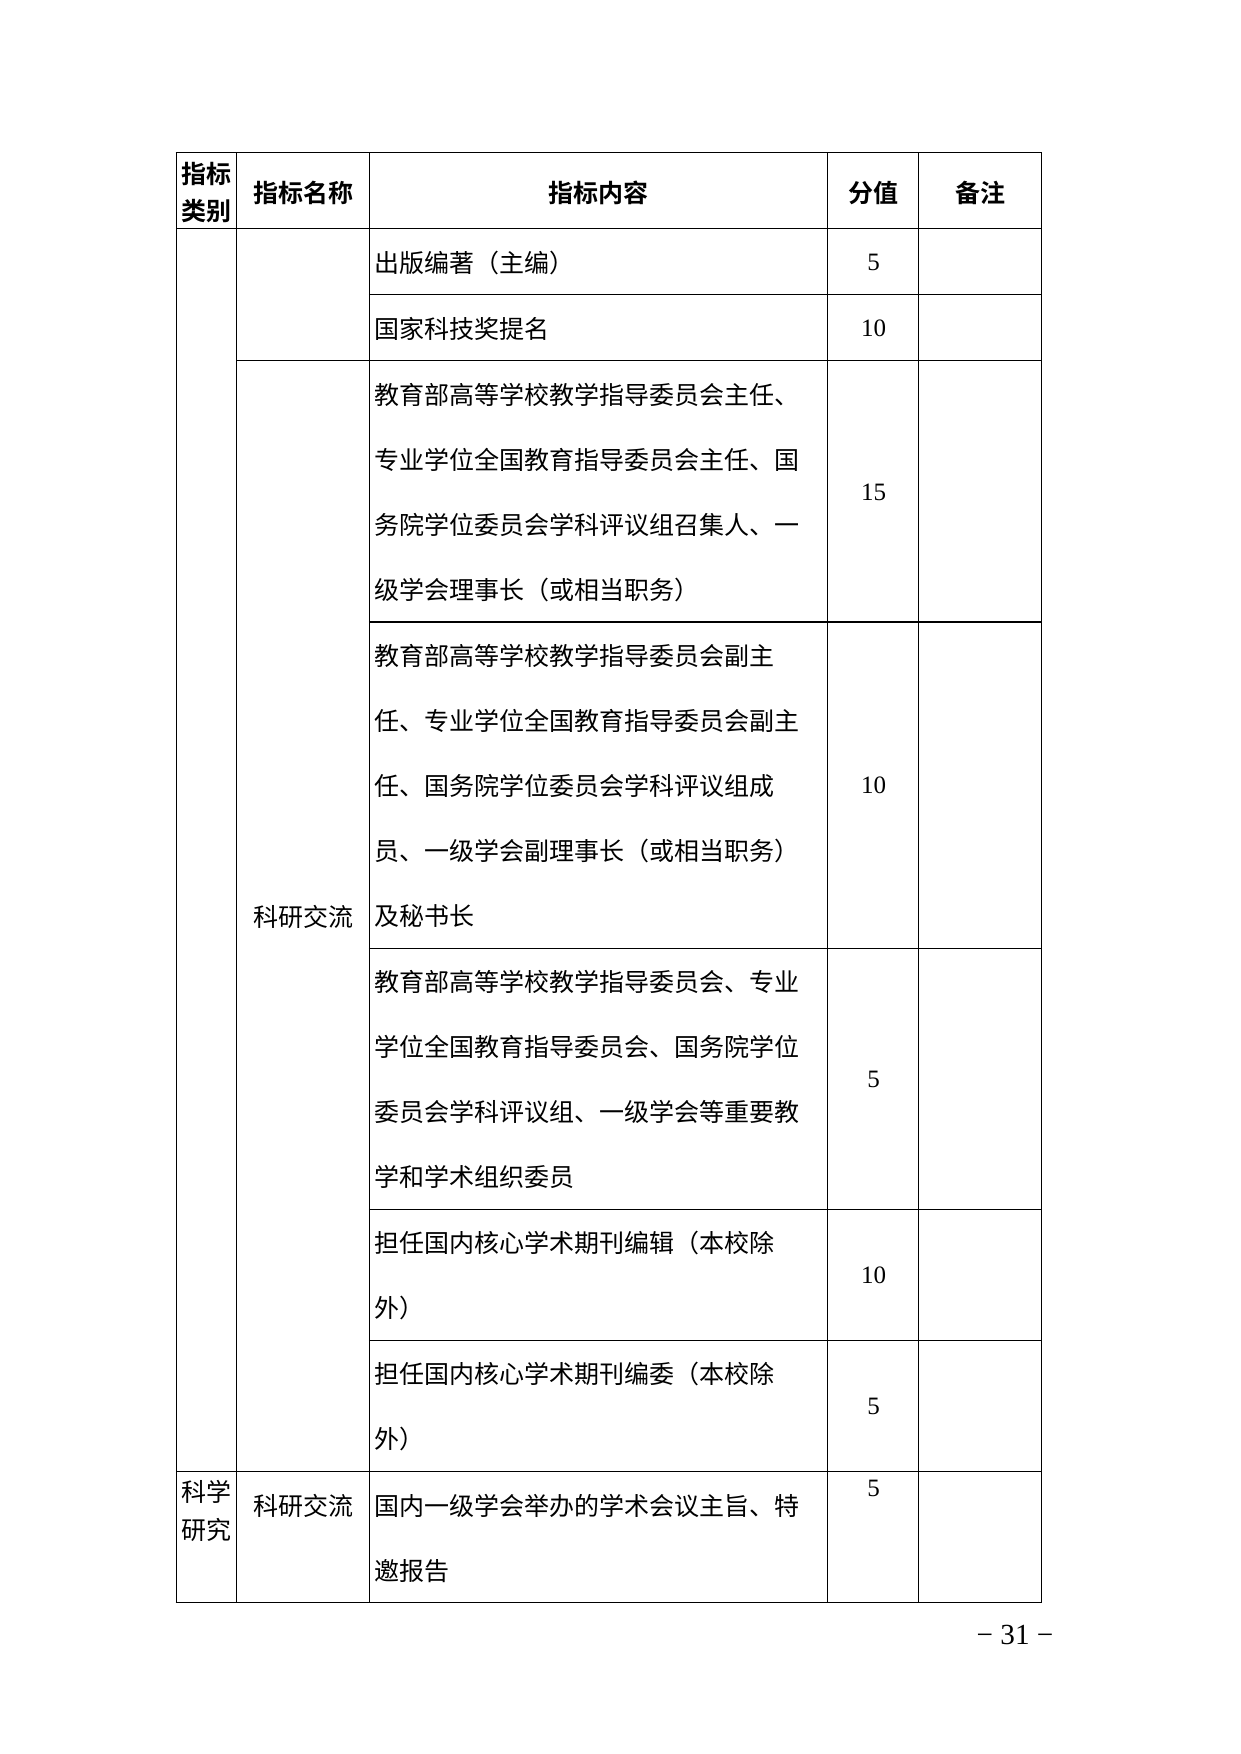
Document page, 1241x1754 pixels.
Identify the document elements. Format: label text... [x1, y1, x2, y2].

table_cell 10 [828, 1210, 918, 1339]
table_cell [919, 1472, 1041, 1602]
table_cell 5 [828, 1472, 918, 1602]
table_cell 担任国内核心学术期刊编委（本校除外） [370, 1341, 827, 1471]
table_header 指标类别 [177, 153, 236, 228]
table_cell [919, 229, 1041, 294]
table_cell [919, 361, 1041, 621]
table_cell 5 [828, 229, 918, 294]
table_cell 10 [828, 295, 918, 360]
table_cell 出版编著（主编） [370, 229, 827, 294]
table_cell 科研交流 [237, 361, 369, 1471]
table_cell 国家科技奖提名 [370, 295, 827, 360]
table_header 备注 [919, 153, 1041, 228]
table_cell 15 [828, 361, 918, 621]
table_cell [919, 295, 1041, 360]
table_cell 教育部高等学校教学指导委员会主任、专业学位全国教育指导委员会主任、国务院学位委员会学科评议组召集人、一级学会理事长（或相当职务） [370, 361, 827, 621]
table_cell 5 [828, 1341, 918, 1471]
table_cell 教育部高等学校教学指导委员会副主任、专业学位全国教育指导委员会副主任、国务院学位委员会学科评议组成员、一级学会副理事长（或相当职务）及秘书长 [370, 623, 827, 947]
table_cell 5 [828, 949, 918, 1208]
table_cell [919, 1341, 1041, 1471]
table_cell [919, 949, 1041, 1208]
table_cell [919, 1210, 1041, 1339]
table_cell 国内一级学会举办的学术会议主旨、特邀报告 [370, 1472, 827, 1602]
table_cell 担任国内核心学术期刊编辑（本校除外） [370, 1210, 827, 1339]
table_cell 科研交流 [237, 1472, 369, 1602]
table_cell 10 [828, 623, 918, 947]
table_cell 教育部高等学校教学指导委员会、专业学位全国教育指导委员会、国务院学位委员会学科评议组、一级学会等重要教学和学术组织委员 [370, 949, 827, 1208]
table_header 指标名称 [237, 153, 369, 228]
table_header 分值 [828, 153, 918, 228]
table_cell [919, 623, 1041, 947]
table_header 指标内容 [370, 153, 827, 228]
table_cell 科学研究 [177, 1472, 236, 1602]
